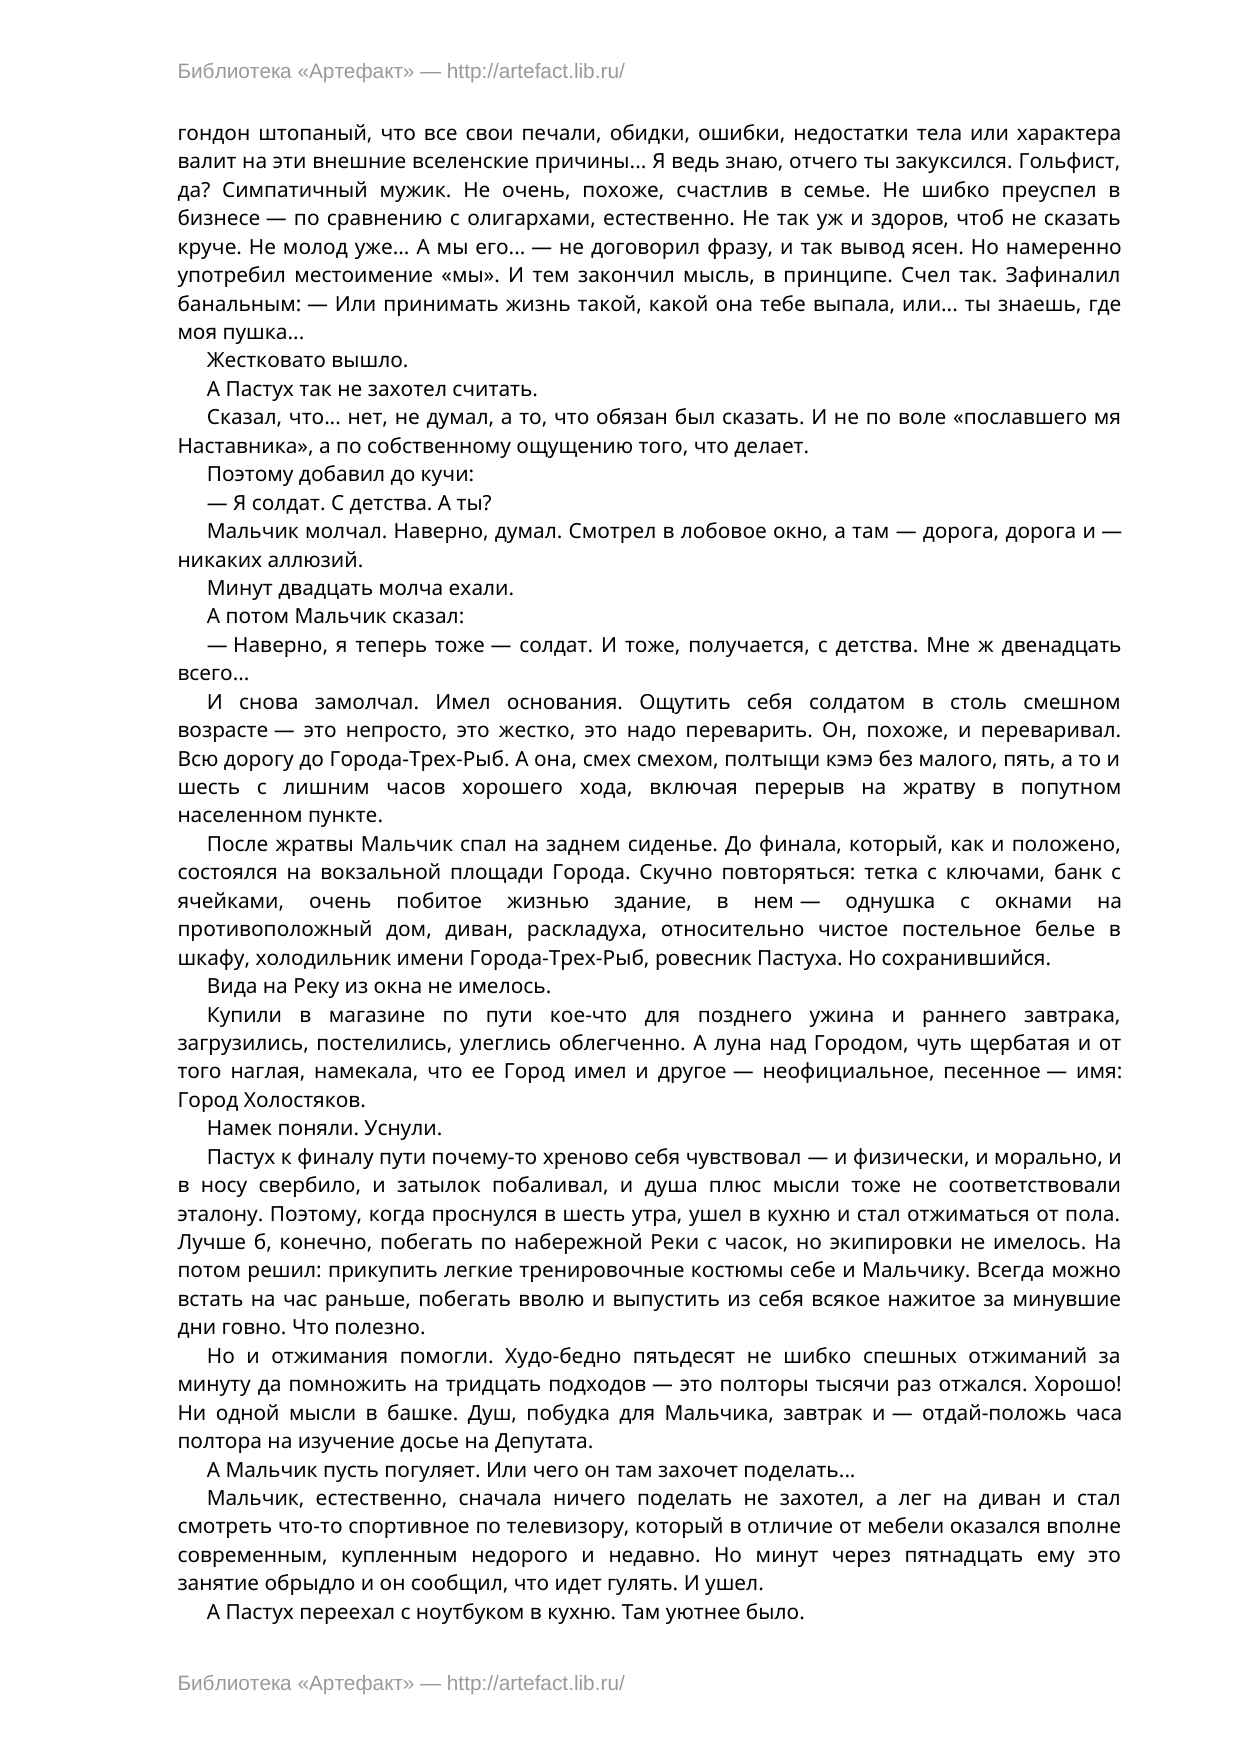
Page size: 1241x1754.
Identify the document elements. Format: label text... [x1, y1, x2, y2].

text После жратвы Мальчик спал на заднем сиденье. До финала, который, как и положено, состоялся на вокзальной площади Города. Скучно повторяться: тетка с ключами, банк с ячейками, очень побитое жизнью здание, в нем — однушка с окнами на противоположный дом, диван, раскладуха, относительно чистое постельное белье в шкафу, холодильник имени Города-Трех-Рыб, ровесник Пастуха. Но сохранившийся. [177, 829, 1122, 971]
text — Наверно, я теперь тоже — солдат. И тоже, получается, с детства. Мне ж двенадцать всего... [177, 630, 1122, 687]
text А Пастух так не захотел считать. [177, 374, 1122, 402]
text А Мальчик пусть погуляет. Или чего он там захочет поделать... [177, 1455, 1122, 1483]
text А Пастух переехал с ноутбуком в кухню. Там уютнее было. [177, 1597, 1122, 1625]
text Сказал, что... нет, не думал, а то, что обязан был сказать. И не по воле «пославшего мя Наставника», а по собственному ощущению того, что делает. [177, 402, 1122, 459]
text Пастух к финалу пути почему-то хреново себя чувствовал — и физически, и морально, и в носу свербило, и затылок побаливал, и душа плюс мысли тоже не соответствовали эталону. Поэтому, когда проснулся в шесть утра, ушел в кухню и стал отжиматься от пола. Лучше б, конечно, побегать по набережной Реки с часок, но экипировки не имелось. На потом решил: прикупить легкие тренировочные костюмы себе и Мальчику. Всегда можно встать на час раньше, побегать вволю и выпустить из себя всякое нажитое за минувшие дни говно. Что полезно. [177, 1142, 1122, 1341]
text — Я солдат. С детства. А ты? [177, 488, 1122, 516]
text А потом Мальчик сказал: [177, 602, 1122, 630]
text Но и отжимания помогли. Худо-бедно пятьдесят не шибко спешных отжиманий за минуту да помножить на тридцать подходов — это полторы тысячи раз отжался. Хорошо! Ни одной мысли в башке. Душ, побудка для Мальчика, завтрак и — отдай-положь часа полтора на изучение досье на Депутата. [177, 1341, 1122, 1455]
text Мальчик, естественно, сначала ничего поделать не захотел, а лег на диван и стал смотреть что-то спортивное по телевизору, который в отличие от мебели оказался вполне современным, купленным недорого и недавно. Но минут через пятнадцать ему это занятие обрыдло и он сообщил, что идет гулять. И ушел. [177, 1483, 1122, 1597]
text Минут двадцать молча ехали. [177, 573, 1122, 602]
text Вида на Реку из окна не имелось. [177, 971, 1122, 1000]
text Купили в магазине по пути кое-что для позднего ужина и раннего завтрака, загрузились, постелились, улеглись облегченно. А луна над Городом, чуть щербатая и от того наглая, намекала, что ее Город имел и другое — неофициальное, песенное — имя: Город Холостяков. [177, 1000, 1122, 1113]
text Поэтому добавил до кучи: [177, 459, 1122, 488]
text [177, 118, 1122, 346]
text Жестковато вышло. [177, 346, 1122, 374]
text Намек поняли. Уснули. [177, 1113, 1122, 1142]
text И снова замолчал. Имел основания. Ощутить себя солдатом в столь смешном возрасте — это непросто, это жестко, это надо переварить. Он, похоже, и переваривал. Всю дорогу до Города-Трех-Рыб. А она, смех смехом, полтыщи кэмэ без малого, пять, а то и шесть с лишним часов хорошего хода, включая перерыв на жратву в попутном населенном пункте. [177, 687, 1122, 829]
text Мальчик молчал. Наверно, думал. Смотрел в лобовое окно, а там — дорога, дорога и — никаких аллюзий. [177, 516, 1122, 573]
